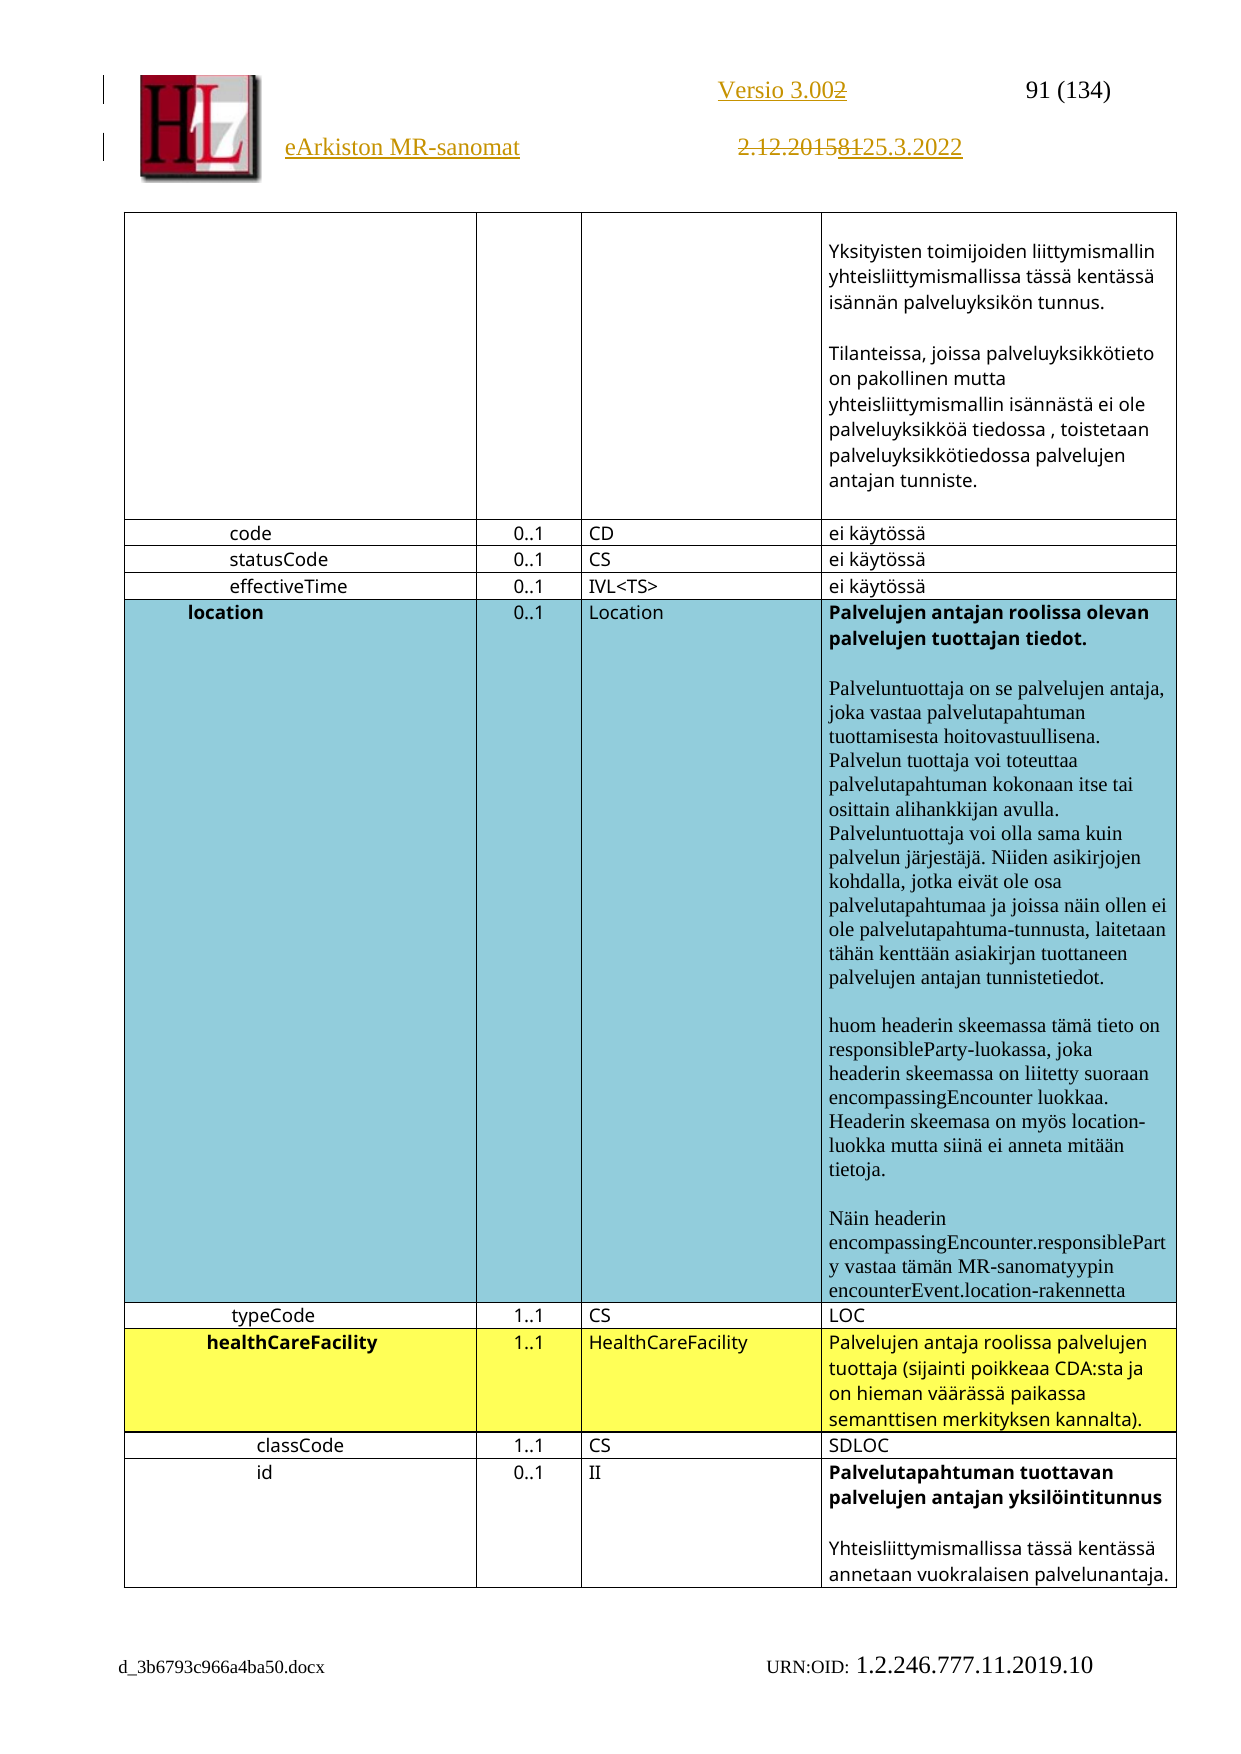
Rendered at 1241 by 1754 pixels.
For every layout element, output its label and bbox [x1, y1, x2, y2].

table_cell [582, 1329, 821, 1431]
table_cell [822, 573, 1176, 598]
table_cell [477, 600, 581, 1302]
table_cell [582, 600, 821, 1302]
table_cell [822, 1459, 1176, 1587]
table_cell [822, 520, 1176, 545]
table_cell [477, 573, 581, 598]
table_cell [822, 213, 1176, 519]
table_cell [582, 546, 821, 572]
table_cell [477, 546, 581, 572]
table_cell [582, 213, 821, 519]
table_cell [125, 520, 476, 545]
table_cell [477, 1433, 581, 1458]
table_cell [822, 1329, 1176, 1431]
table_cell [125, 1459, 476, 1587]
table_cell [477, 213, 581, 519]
picture [140, 75, 263, 183]
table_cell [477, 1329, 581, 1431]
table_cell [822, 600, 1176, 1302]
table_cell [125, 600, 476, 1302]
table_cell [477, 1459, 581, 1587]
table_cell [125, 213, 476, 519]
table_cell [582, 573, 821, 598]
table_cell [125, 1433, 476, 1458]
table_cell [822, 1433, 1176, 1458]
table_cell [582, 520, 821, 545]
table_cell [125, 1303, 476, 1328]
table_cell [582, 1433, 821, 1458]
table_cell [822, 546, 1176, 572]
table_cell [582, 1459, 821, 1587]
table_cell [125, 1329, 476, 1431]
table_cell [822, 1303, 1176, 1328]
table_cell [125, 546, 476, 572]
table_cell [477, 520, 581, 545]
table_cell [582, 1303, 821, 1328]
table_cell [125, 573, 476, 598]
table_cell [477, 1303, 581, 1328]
